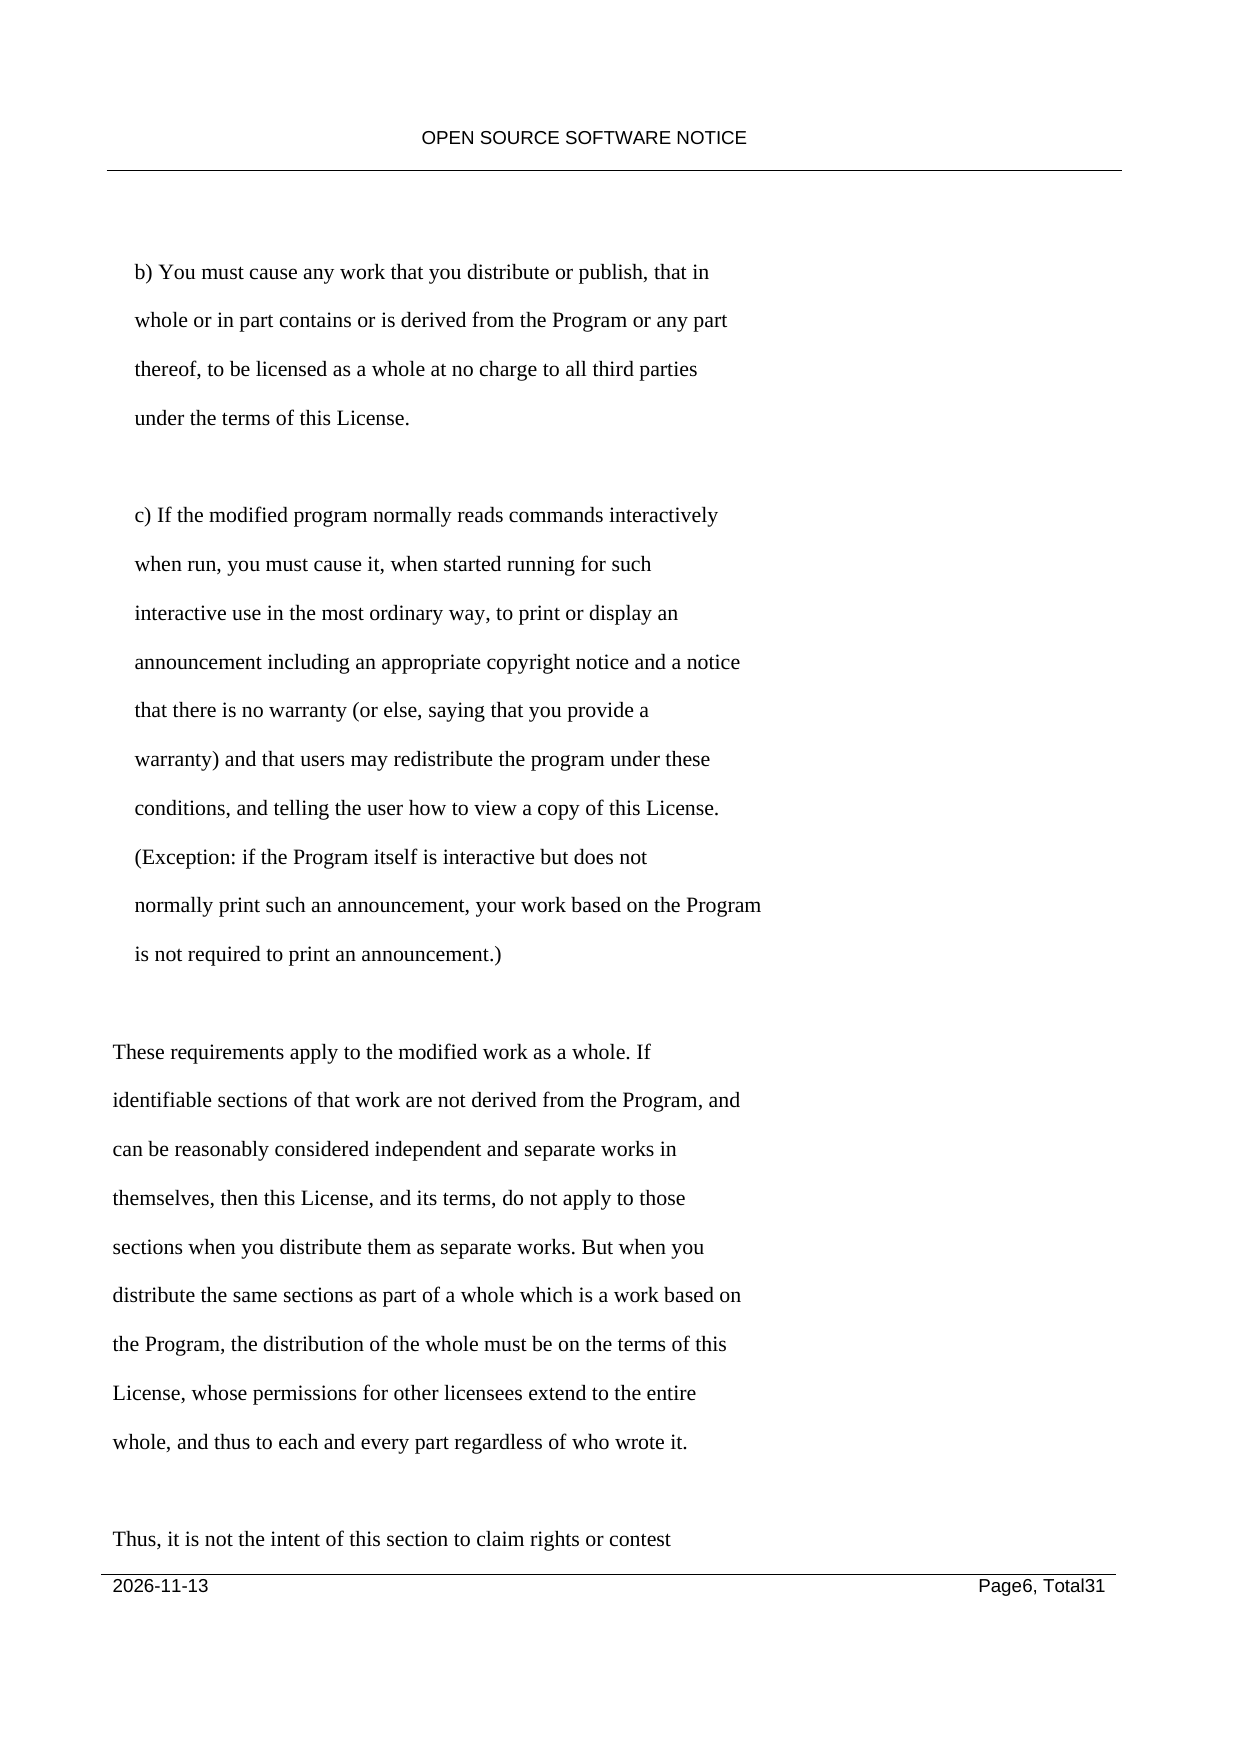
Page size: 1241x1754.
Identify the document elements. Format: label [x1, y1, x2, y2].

text [112, 206, 1128, 1555]
